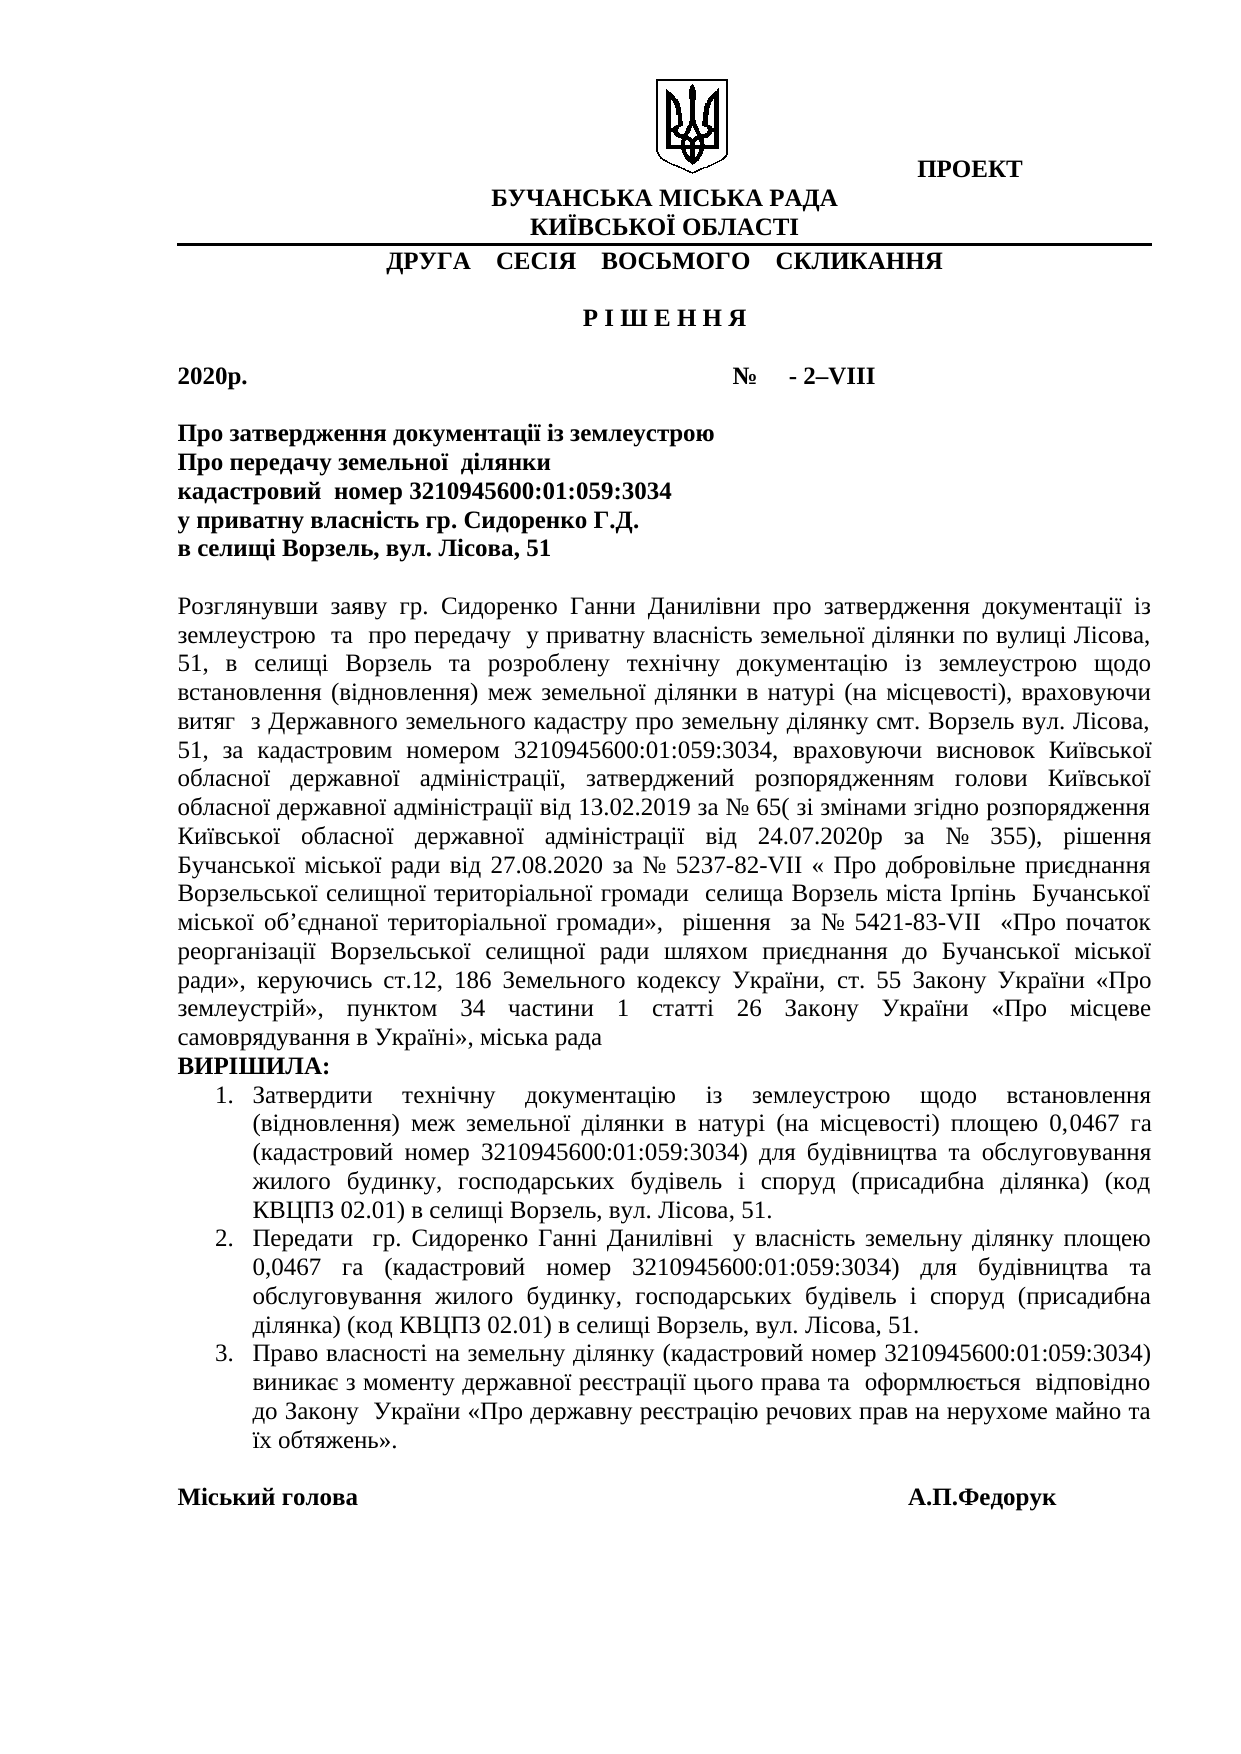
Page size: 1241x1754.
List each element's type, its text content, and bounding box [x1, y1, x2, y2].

list Передати гр. Сидоренко Ганні Данилівні у власність земельну ділянку площею 0,0467 га (кадастровий номер 3210945600:01:059:3034) для будівництва та обслуговування жилого будинку, господарських будівель і споруд (присадибна ділянка) (код КВЦПЗ 02.01) в селищі Ворзель, вул. Лісова, 51. [215, 1223, 1152, 1338]
text Про затвердження документації із землеустрою [177, 418, 1152, 447]
text в селищі Ворзель, вул. Лісова, 51 [177, 533, 694, 562]
text БУЧАНСЬКА МІСЬКА РАДА [177, 183, 1152, 212]
text Р І Ш Е Н Н Я [177, 303, 1152, 332]
text ВИРІШИЛА: [177, 1051, 1152, 1080]
text ДРУГА СЕСІЯ ВОСЬМОГО СКЛИКАННЯ [177, 246, 1152, 275]
text ПРОЕКТ [177, 73, 1152, 183]
list Право власності на земельну ділянку (кадастровий номер 3210945600:01:059:3034) виникає з моменту державної реєстрації цього права та оформлюється відповідно до Закону України «Про державну реєстрацію речових прав на нерухоме майно та їх обтяжень». [215, 1338, 1152, 1453]
text Про передачу земельної ділянки [177, 447, 1152, 476]
text у приватну власність гр. Сидоренко Г.Д. [177, 505, 1152, 533]
text кадастровий номер 3210945600:01:059:3034 [177, 476, 1152, 505]
text 2020р. № - 2–VІІІ [177, 361, 1152, 390]
text Міський голова А.П.Федорук [177, 1482, 1152, 1511]
text Розглянувши заяву гр. Сидоренко Ганни Данилівни про затвердження документації із землеустрою та про передачу у приватну власність земельної ділянки по вулиці Лісова, 51, в селищі Ворзель та розроблену технічну документацію із землеустрою щодо встановлення (відновлення) меж земельної ділянки в натурі (на місцевості), враховуючи витяг з Державного земельного кадастру про земельну ділянку смт. Ворзель вул. Лісова, 51, за кадастровим номером 3210945600:01:059:3034, враховуючи висновок Київської обласної державної адміністрації, затверджений розпорядженням голови Київської обласної державної адміністрації від 13.02.2019 за № 65( зі змінами згідно розпорядження Київської обласної державної адміністрації від 24.07.2020р за № 355), рішення Бучанської міської ради від 27.08.2020 за № 5237-82-VІІ « Про добровільне приєднання Ворзельської селищної територіальної громади селища Ворзель міста Ірпінь Бучанської міської об’єднаної територіальної громади», рішення за № 5421-83-VІІ «Про початок реорганізації Ворзельської селищної ради шляхом приєднання до Бучанської міської ради», керуючись ст.12, 186 Земельного кодексу України, ст. 55 Закону України «Про землеустрій», пунктом 34 частини 1 статті 26 Закону України «Про місцеве самоврядування в Україні», міська рада [177, 591, 1152, 1051]
list Затвердити технічну документацію із землеустрою щодо встановлення (відновлення) меж земельної ділянки в натурі (на місцевості) площею 0,0467 га (кадастровий номер 3210945600:01:059:3034) для будівництва та обслуговування жилого будинку, господарських будівель і споруд (присадибна ділянка) (код КВЦПЗ 02.01) в селищі Ворзель, вул. Лісова, 51. [215, 1080, 1152, 1223]
text КИЇВСЬКОЇ ОБЛАСТІ [177, 212, 1152, 243]
